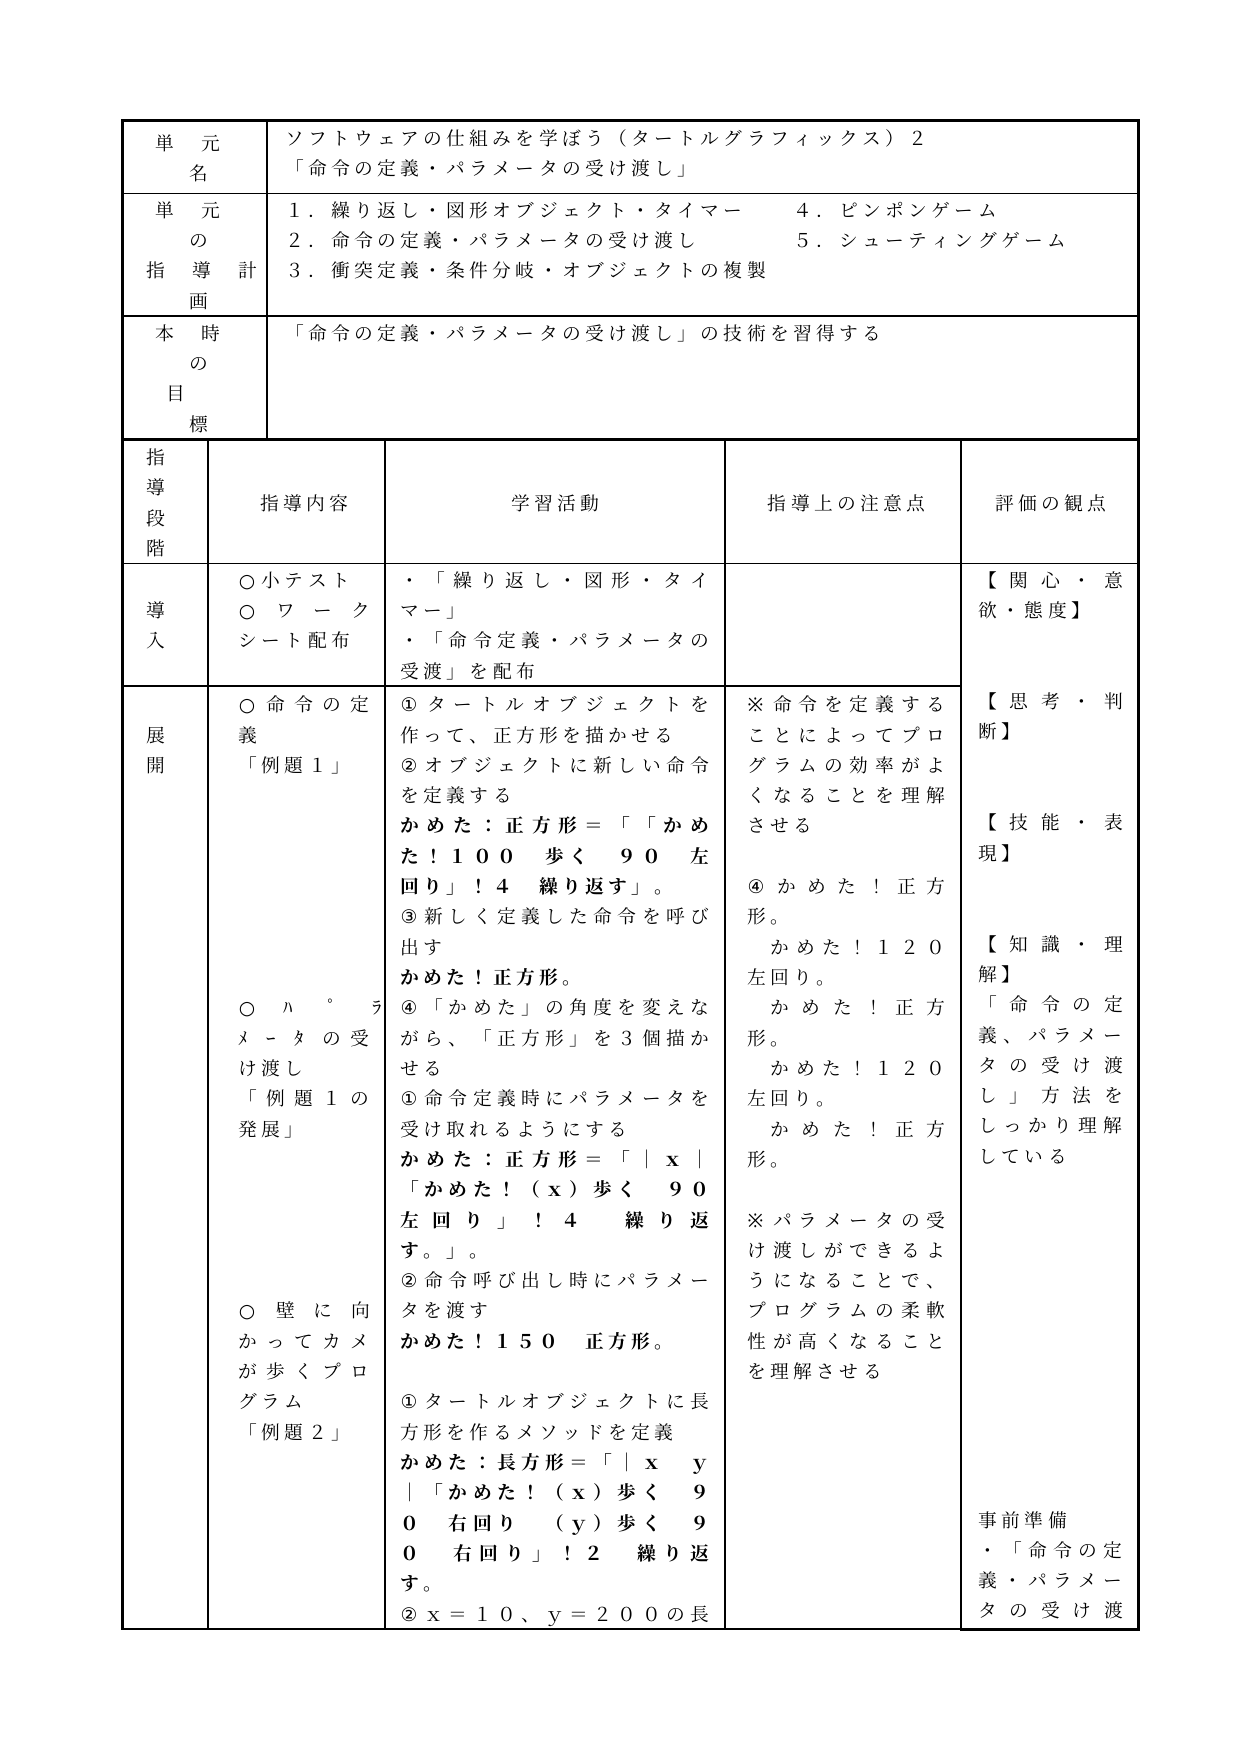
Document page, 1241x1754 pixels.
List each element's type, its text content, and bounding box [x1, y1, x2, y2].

table_cell ○小テスト ○ワークシート配布 [209, 564, 384, 685]
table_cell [726, 687, 960, 1628]
table_cell 単元の 指導計画 [124, 194, 266, 315]
table_header 単元名 [124, 122, 266, 192]
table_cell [209, 687, 384, 1628]
table_cell １．繰り返し・図形オブジェクト・タイマー ４．ピンポンゲーム ２．命令の定義・パラメータの受け渡し ５．シューティングゲーム ３．衝突定義・条件分岐・オブジェクトの複製 [268, 194, 1137, 315]
table_cell [726, 564, 960, 685]
table_cell 学習活動 [386, 441, 724, 562]
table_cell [386, 687, 724, 1628]
table_cell 本時の 目標 [124, 317, 266, 438]
table_cell 展 開 [124, 687, 207, 1628]
table_cell 指導上の注意点 [726, 441, 960, 562]
table_cell 評価の観点 [962, 441, 1137, 562]
table_cell 指導内容 [209, 441, 384, 562]
table_header ソフトウェアの仕組みを学ぼう（タートルグラフィックス）２ 「命令の定義・パラメータの受け渡し」 [268, 122, 1137, 192]
table_cell 「命令の定義・パラメータの受け渡し」の技術を習得する [268, 317, 1137, 438]
table_cell 【関心・意欲・態度】 【思考・判断】 【技能・表現】 【知識・理解】 「命令の定義、パラメータの受け渡し」方法をしっかり理解している 事前準備 ・「命令の定義・パラメータの受け渡し」ワークシート ・「繰り返し・図形・タイマー」小テスト [962, 564, 1137, 1628]
table_cell ・「繰り返し・図形・タイマー」 ・「命令定義・パラメータの受渡」を配布 [386, 564, 724, 685]
table_cell 導 入 [124, 564, 207, 685]
table_cell 指 導 段 階 [124, 441, 207, 562]
